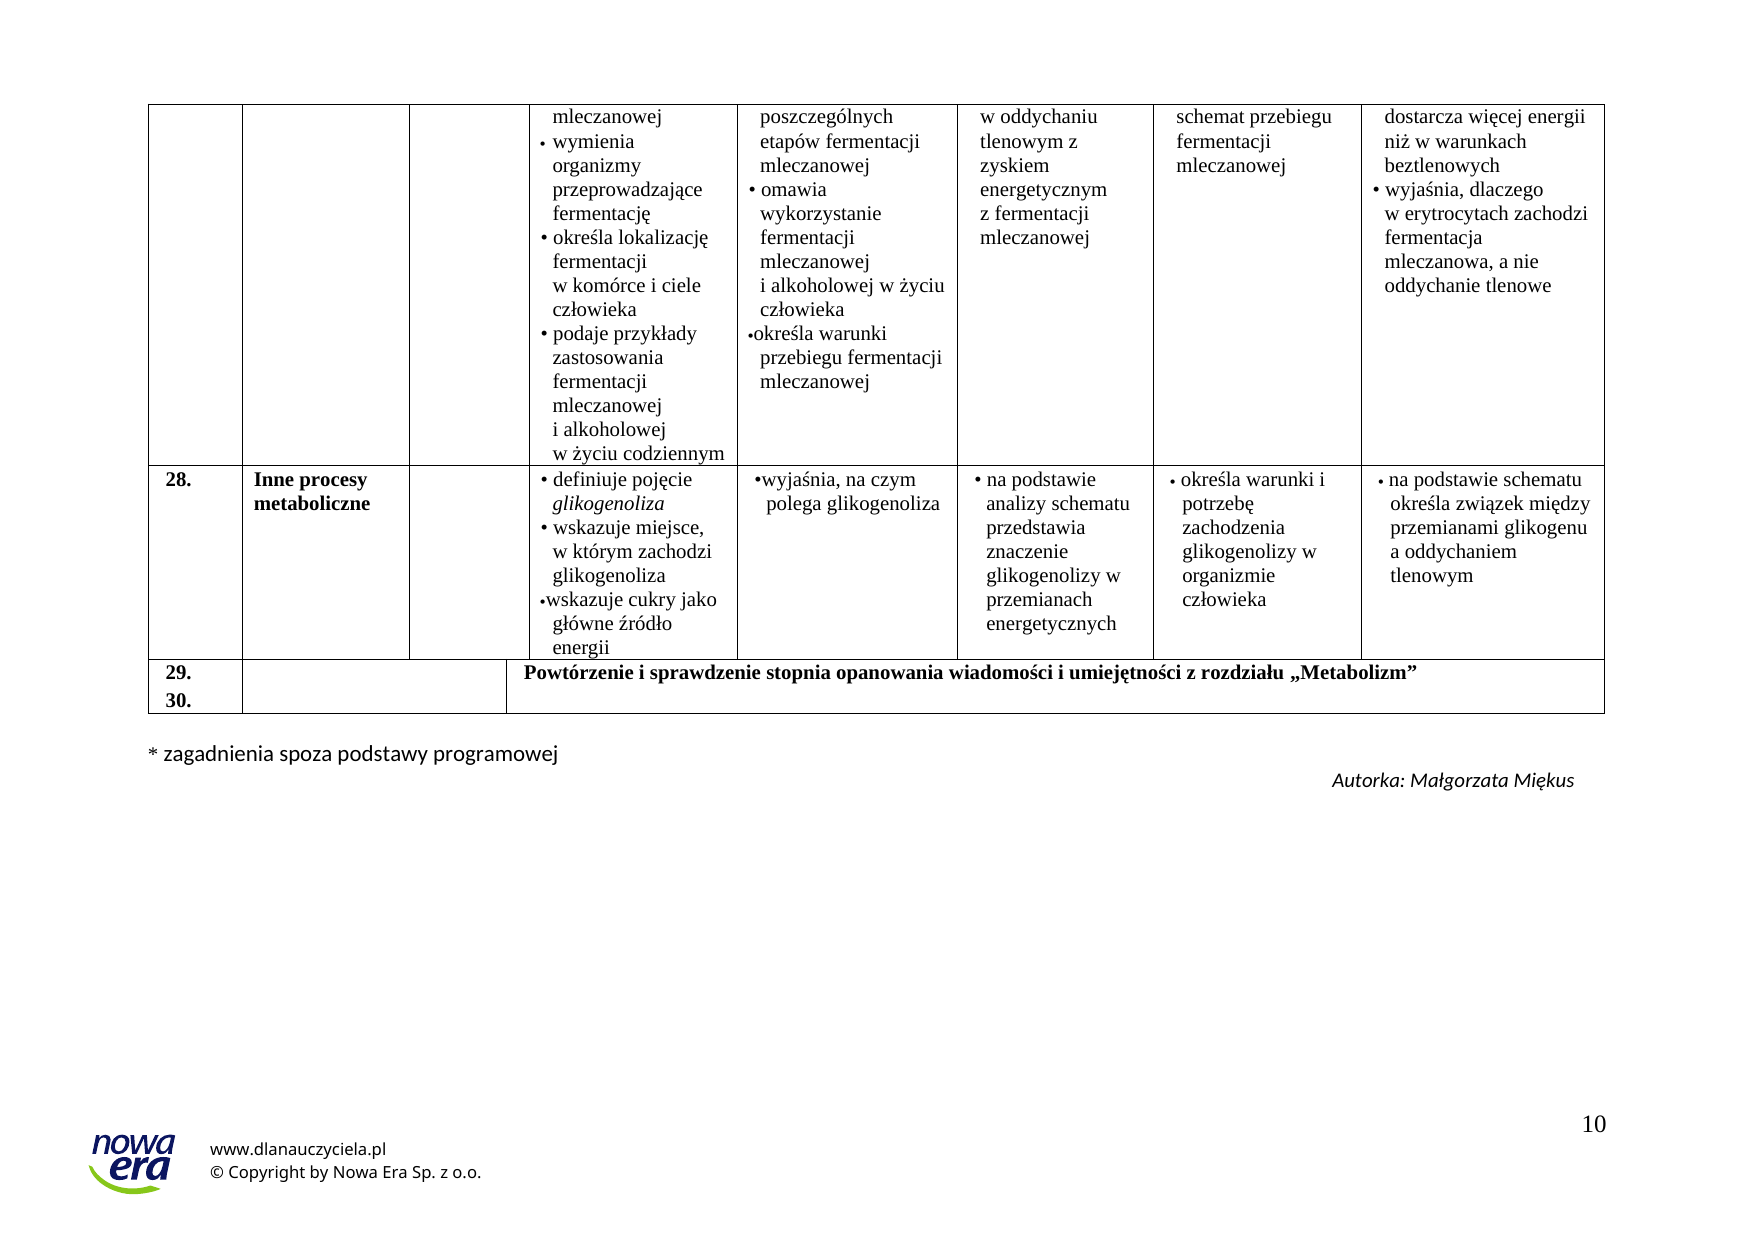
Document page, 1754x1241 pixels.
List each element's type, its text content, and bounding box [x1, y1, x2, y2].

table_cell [738, 105, 957, 465]
text Autorka: Małgorzata Miękus [154, 767, 1606, 793]
table_cell •wyjaśnia, na czym polega glikogenoliza [738, 466, 957, 659]
table_cell [149, 660, 242, 713]
table_cell określa warunki i potrzebę zachodzenia glikogenolizy w organizmie człowieka [1154, 466, 1361, 659]
table_cell [410, 105, 529, 465]
table_cell • definiuje pojęcie glikogenoliza • wskazuje miejsce, w którym zachodzi glikogenoliza wskazuje cukry jako główne źródło energii [530, 466, 737, 659]
table_cell [410, 466, 529, 659]
table_cell na podstawie schematu określa związek między przemianami glikogenu a oddychaniem tlenowym [1362, 466, 1604, 659]
table_cell [243, 660, 506, 713]
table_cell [243, 105, 409, 465]
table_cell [1154, 105, 1361, 465]
table_cell [149, 105, 242, 465]
table_cell Powtórzenie i sprawdzenie stopnia opanowania wiadomości i umiejętności z rozdziału „Metabolizm” [507, 660, 1604, 713]
text * zagadnienia spoza podstawy programowej [148, 739, 1606, 767]
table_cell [530, 105, 737, 465]
table_cell Inne procesy metaboliczne [243, 466, 409, 659]
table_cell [958, 105, 1153, 465]
table_cell • na podstawie analizy schematu przedstawia znaczenie glikogenolizy w przemianach energetycznych [958, 466, 1153, 659]
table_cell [1362, 105, 1604, 465]
table_cell [149, 466, 242, 659]
